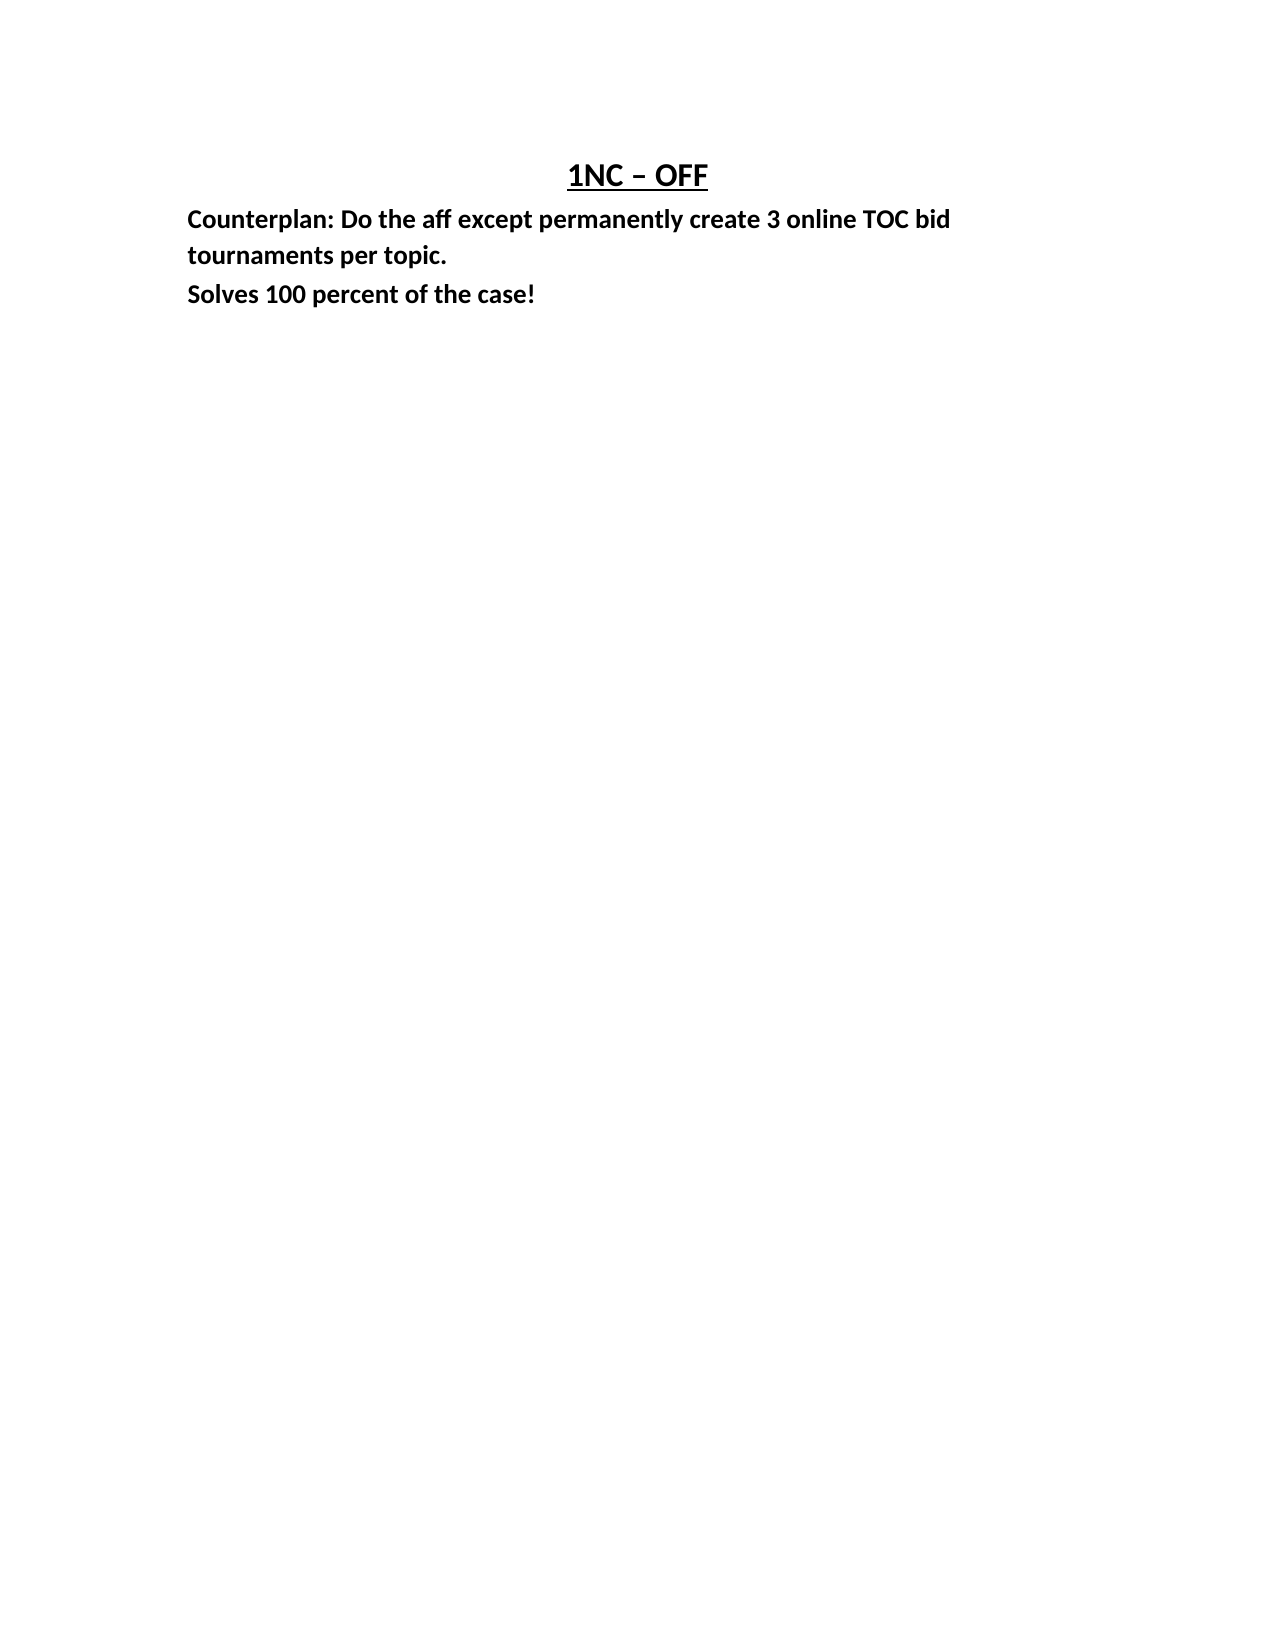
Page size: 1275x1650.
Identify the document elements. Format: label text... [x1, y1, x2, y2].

subtitle 1NC – OFF [187, 154, 1087, 195]
subtitle Solves 100 percent of the case! [187, 278, 1087, 311]
subtitle Counterplan: Do the aff except permanently create 3 online TOC bid tournaments per topic. [187, 202, 1087, 271]
